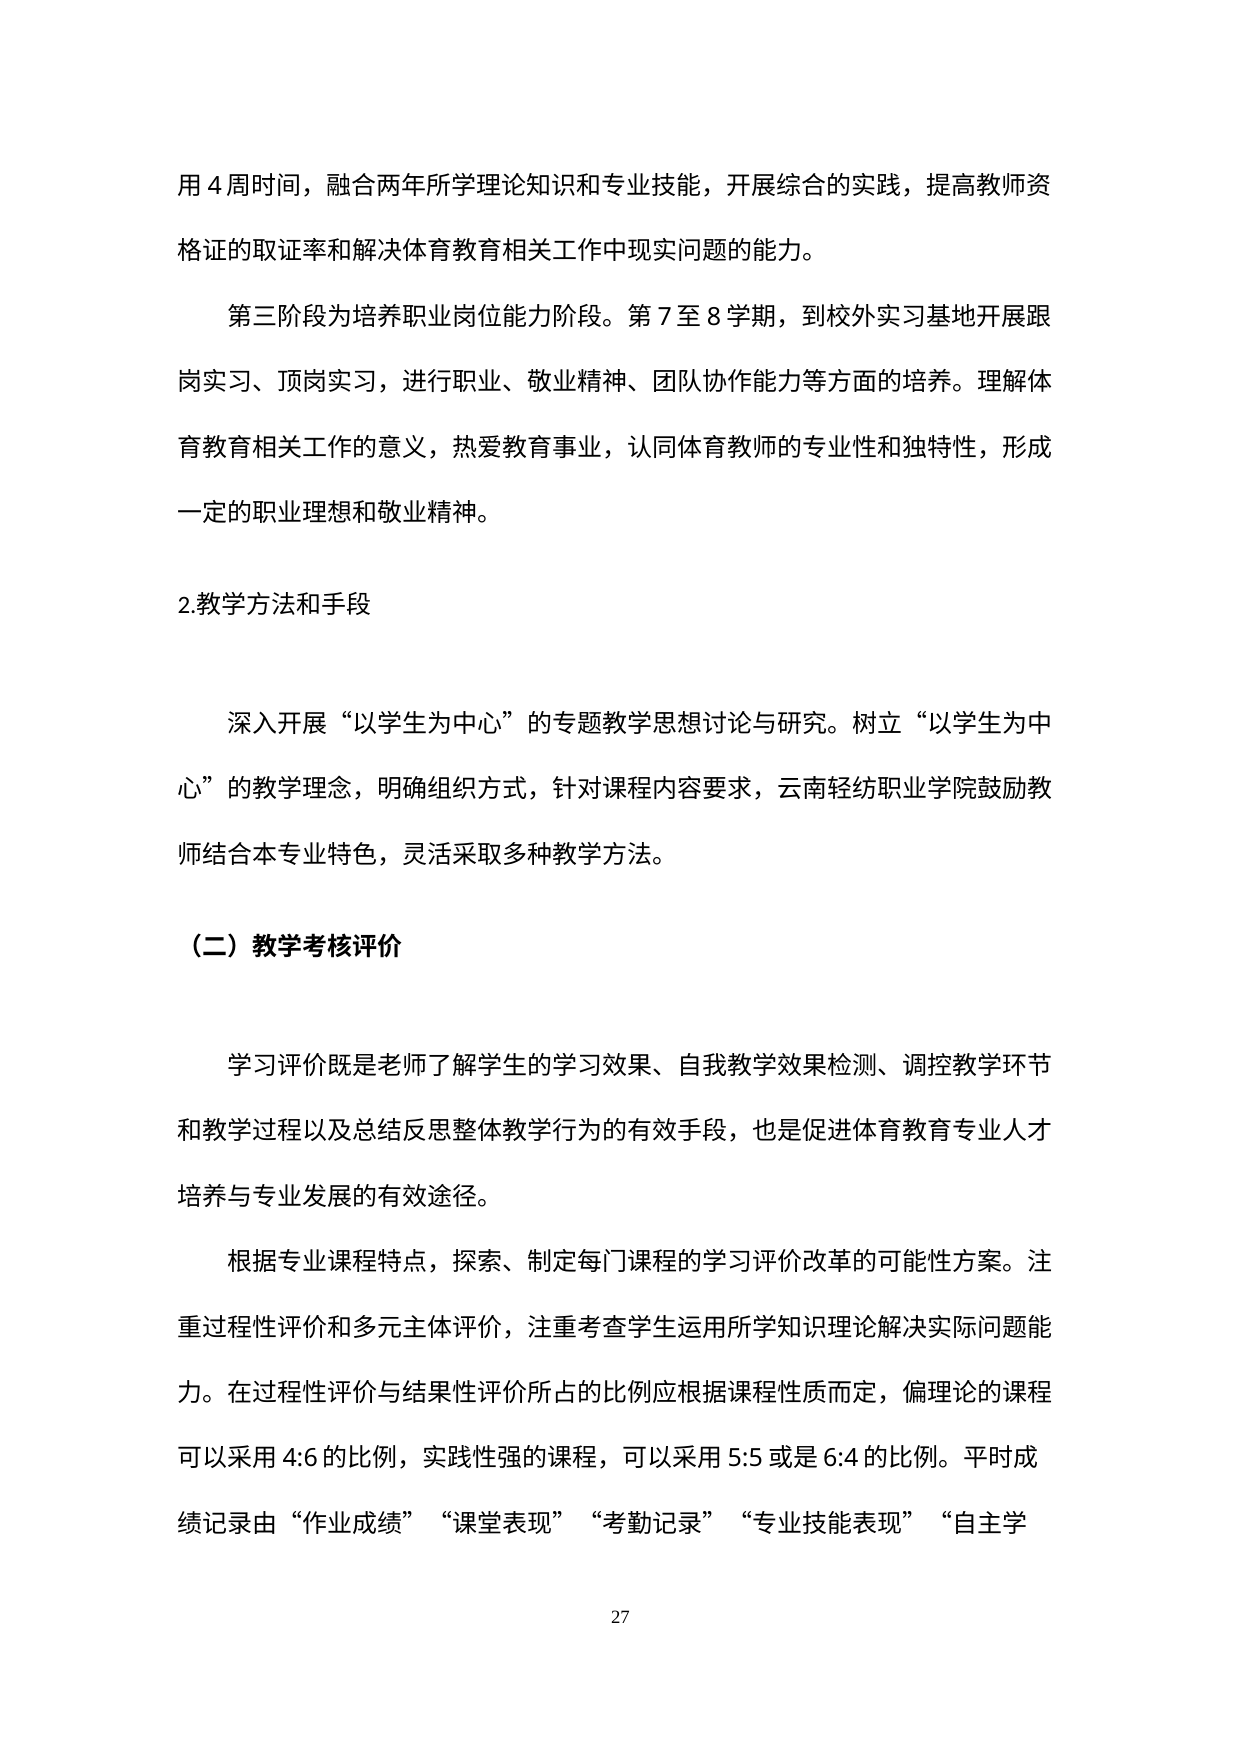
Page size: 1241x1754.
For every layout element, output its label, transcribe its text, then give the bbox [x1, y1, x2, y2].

text 第三阶段为培养职业岗位能力阶段。第7至8学期，到校外实习基地开展跟岗实习、顶岗实习，进行职业、敬业精神、团队协作能力等方面的培养。理解体育教育相关工作的意义，热爱教育事业，认同体育教师的专业性和独特性，形成一定的职业理想和敬业精神。 [177, 282, 1063, 543]
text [177, 1227, 1063, 1554]
text 深入开展“以学生为中心”的专题教学思想讨论与研究。树立“以学生为中心”的教学理念，明确组织方式，针对课程内容要求，云南轻纺职业学院鼓励教师结合本专业特色，灵活采取多种教学方法。 [177, 689, 1063, 885]
subtitle （二）教学考核评价 [177, 912, 1063, 978]
text 学习评价既是老师了解学生的学习效果、自我教学效果检测、调控教学环节和教学过程以及总结反思整体教学行为的有效手段，也是促进体育教育专业人才培养与专业发展的有效途径。 [177, 1031, 1063, 1227]
subtitle 2.教学方法和手段 [177, 570, 1063, 636]
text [177, 151, 1063, 282]
